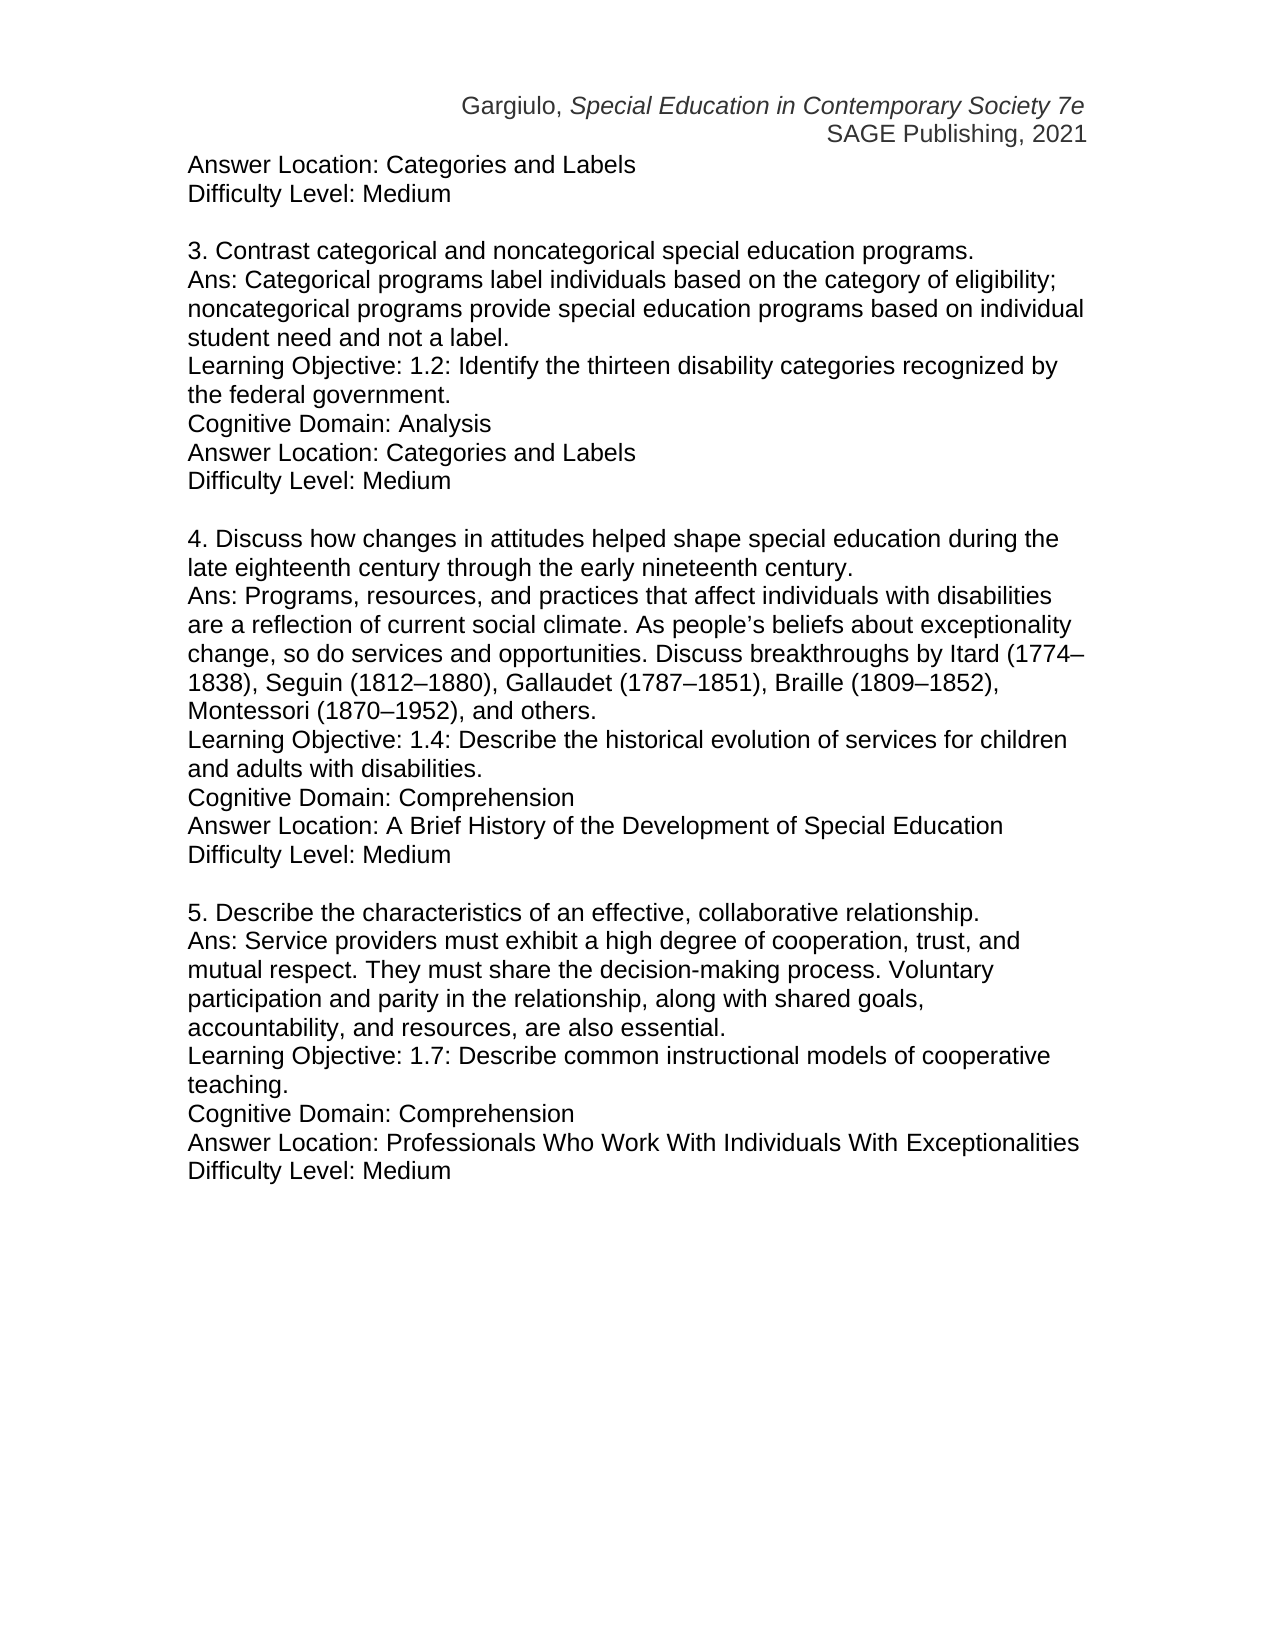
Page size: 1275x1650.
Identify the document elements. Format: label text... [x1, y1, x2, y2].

text Ans: Service providers must exhibit a high degree of cooperation, trust, and mutual respect. They must share the decision-making process. Voluntary participation and parity in the relationship, along with shared goals, accountability, and resources, are also essential. [187, 926, 1087, 1041]
text Cognitive Domain: Analysis [187, 409, 1087, 437]
text Learning Objective: 1.2: Identify the thirteen disability categories recognized by the federal government. [187, 351, 1087, 409]
text Difficulty Level: Medium [187, 466, 1087, 495]
text Cognitive Domain: Comprehension [187, 782, 1087, 811]
text 3. Contrast categorical and noncategorical special education programs. [187, 236, 1087, 265]
text Difficulty Level: Medium [187, 840, 1087, 869]
text Answer Location: Categories and Labels [187, 150, 1087, 179]
text Difficulty Level: Medium [187, 179, 1087, 207]
text Ans: Categorical programs label individuals based on the category of eligibility; noncategorical programs provide special education programs based on individual student need and not a label. [187, 265, 1087, 351]
text Answer Location: A Brief History of the Development of Special Education [187, 811, 1087, 840]
text Cognitive Domain: Comprehension [187, 1099, 1087, 1127]
text Difficulty Level: Medium [187, 1156, 1087, 1185]
text Learning Objective: 1.4: Describe the historical evolution of services for children and adults with disabilities. [187, 725, 1087, 782]
text Answer Location: Professionals Who Work With Individuals With Exceptionalities [187, 1127, 1087, 1156]
text 5. Describe the characteristics of an effective, collaborative relationship. [187, 897, 1087, 926]
text Ans: Programs, resources, and practices that affect individuals with disabilities are a reflection of current social climate. As people’s beliefs about exceptionality change, so do services and opportunities. Discuss breakthroughs by Itard (1774–1838), Seguin (1812–1880), Gallaudet (1787–1851), Braille (1809–1852), Montessori (1870–1952), and others. [187, 581, 1087, 725]
text Answer Location: Categories and Labels [187, 437, 1087, 466]
text Learning Objective: 1.7: Describe common instructional models of cooperative teaching. [187, 1041, 1087, 1099]
text 4. Discuss how changes in attitudes helped shape special education during the late eighteenth century through the early nineteenth century. [187, 524, 1087, 581]
